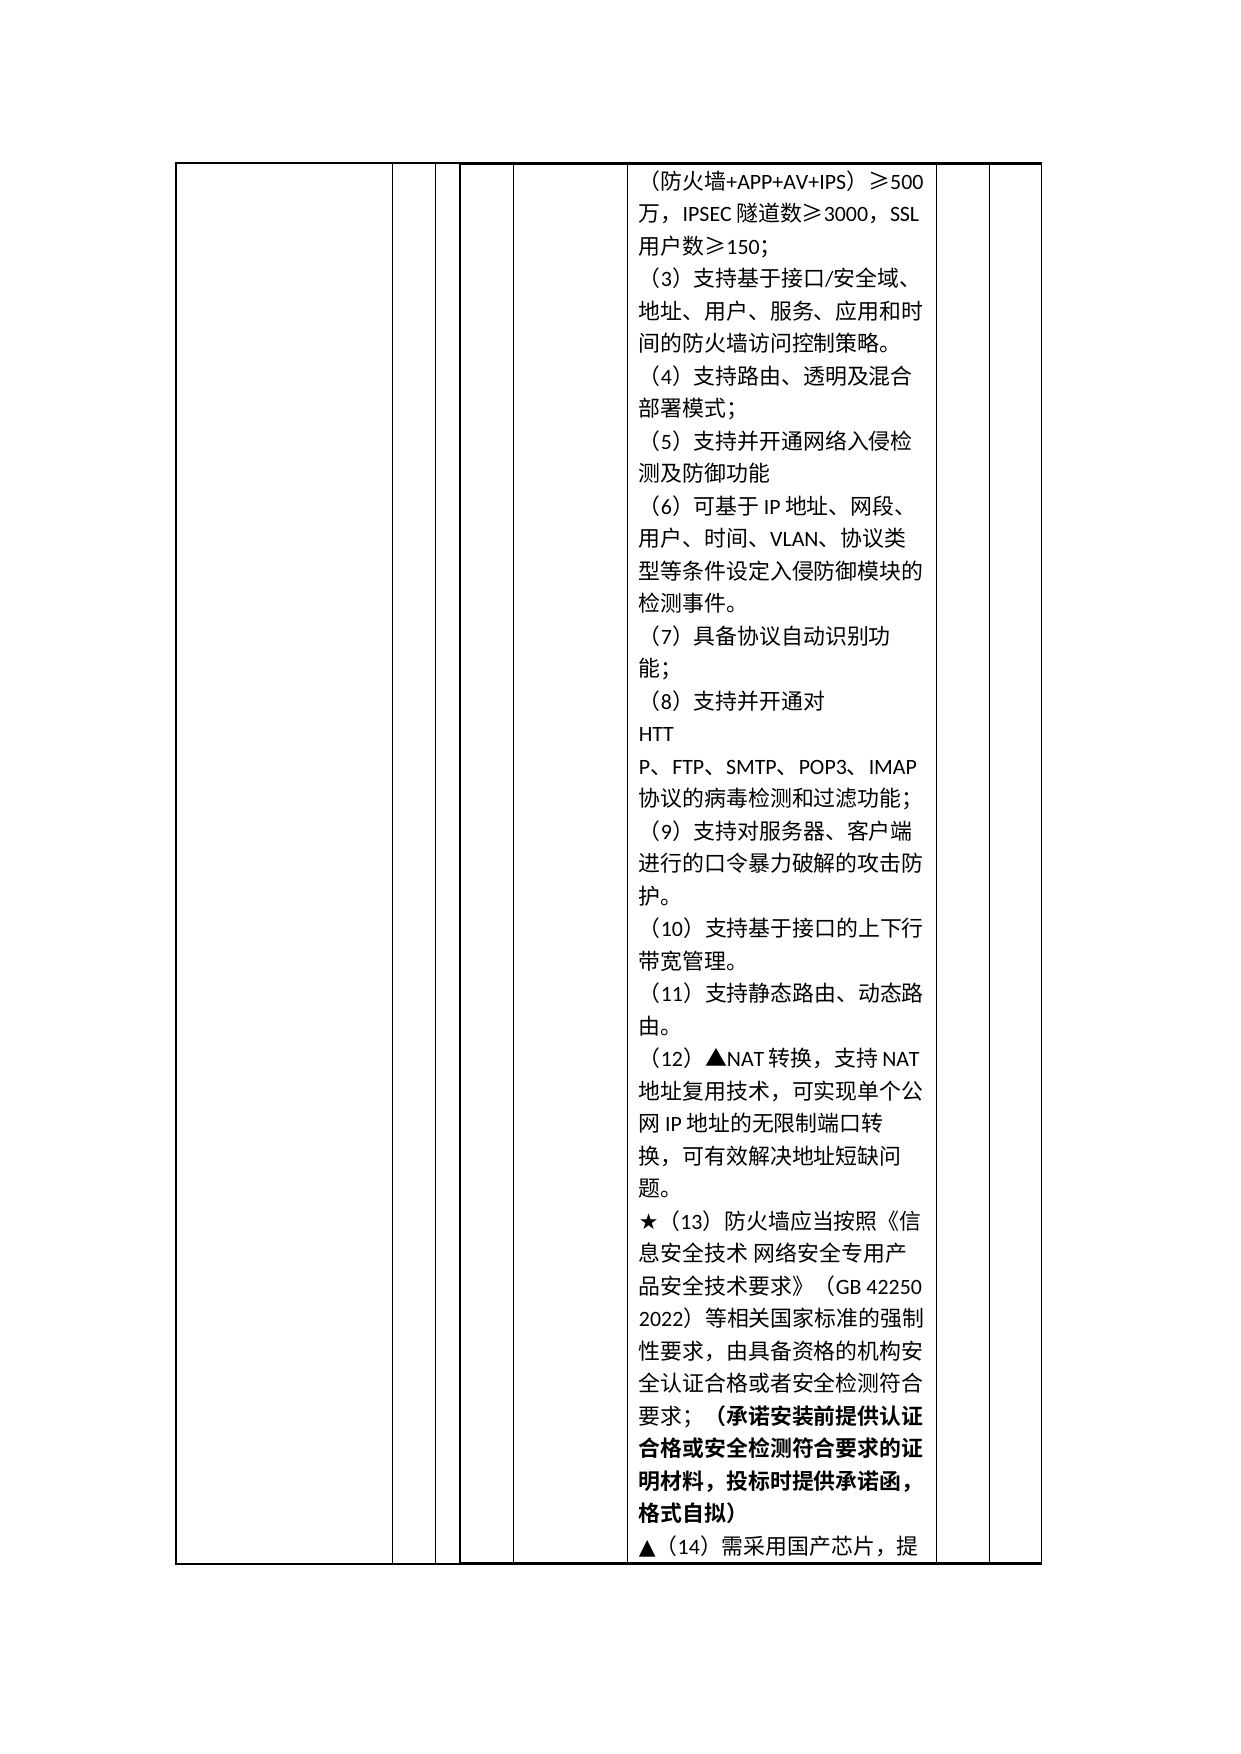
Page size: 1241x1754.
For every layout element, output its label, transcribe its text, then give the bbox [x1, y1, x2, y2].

table_cell [177, 164, 392, 1563]
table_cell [990, 165, 1041, 1562]
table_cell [436, 164, 459, 1563]
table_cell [628, 165, 936, 1562]
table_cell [514, 165, 627, 1562]
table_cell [461, 165, 513, 1562]
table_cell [937, 165, 989, 1562]
table_cell 4 [393, 164, 435, 1563]
